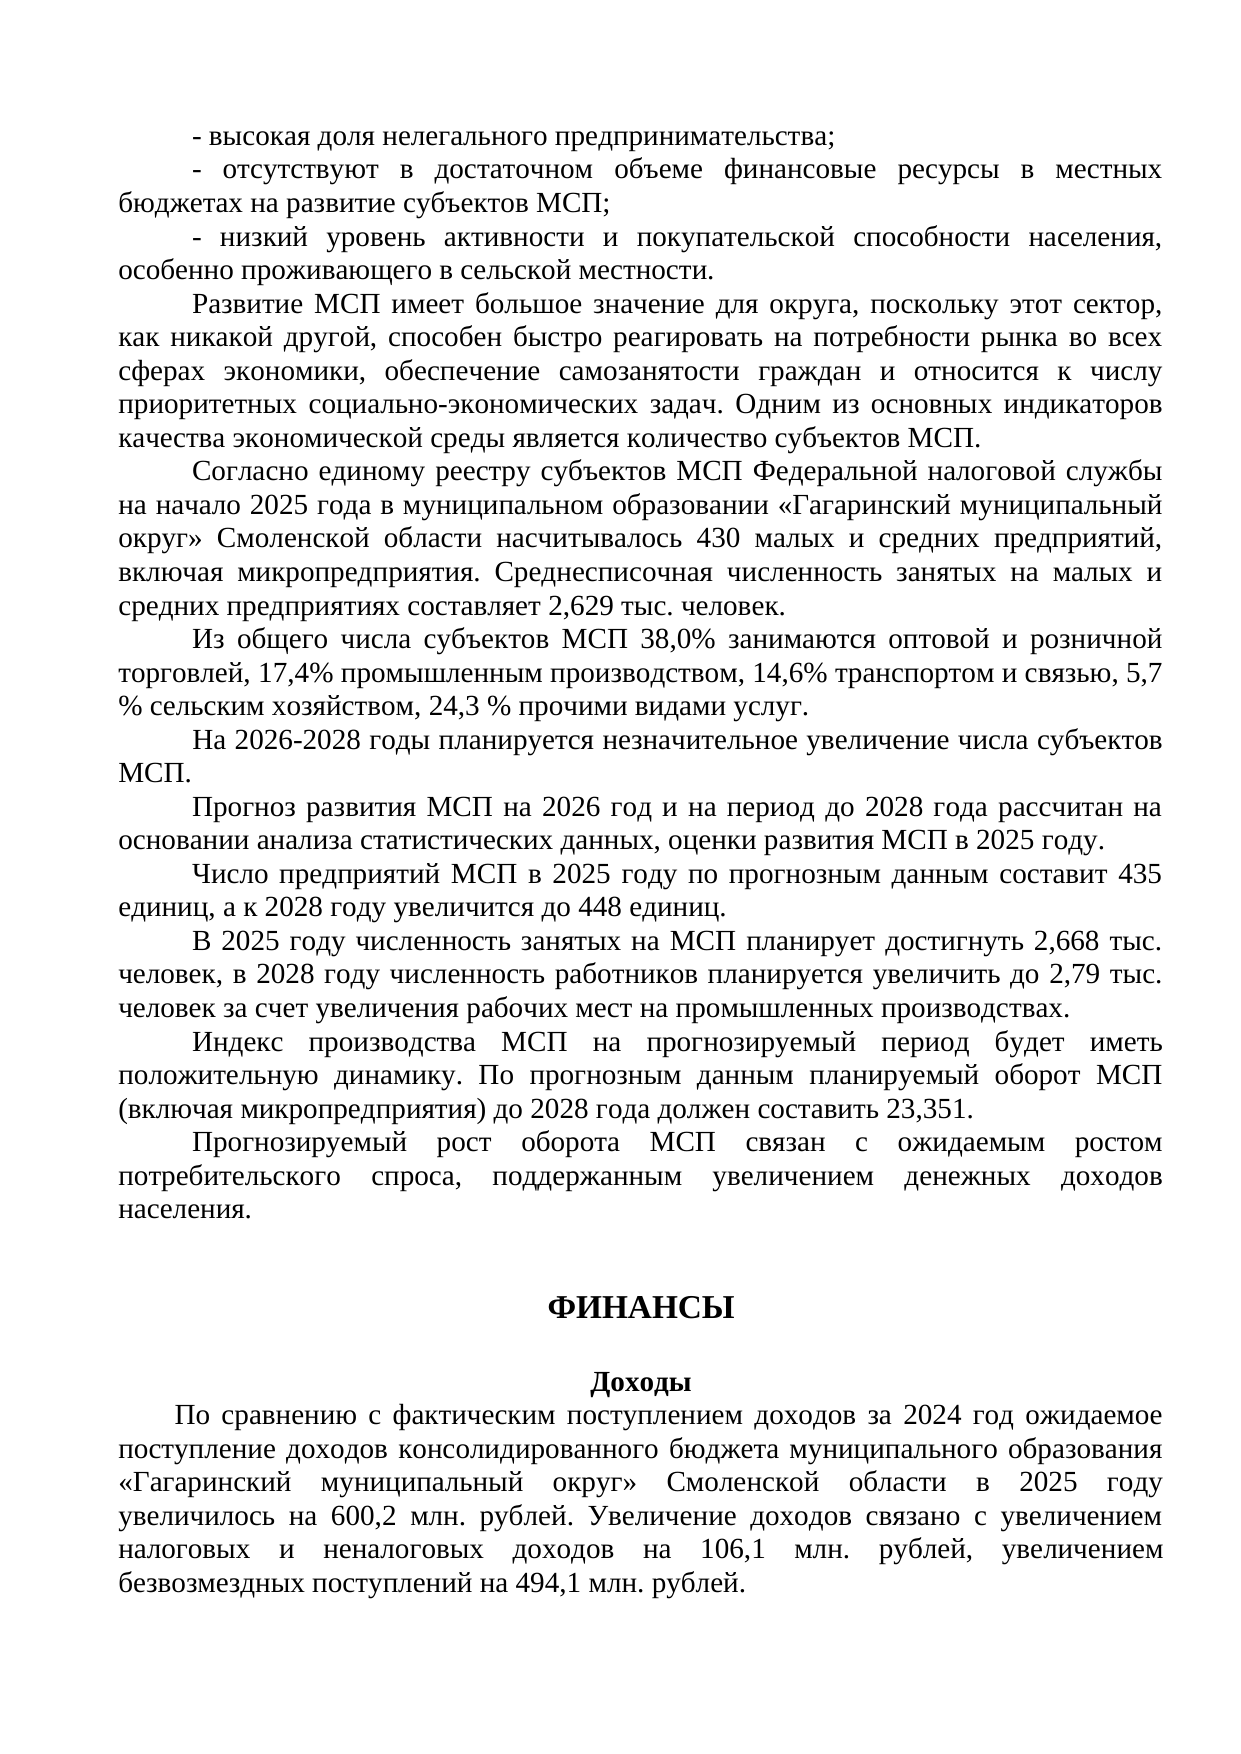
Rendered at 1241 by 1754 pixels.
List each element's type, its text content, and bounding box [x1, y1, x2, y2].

text - отсутствуют в достаточном объеме финансовые ресурсы в местных бюджетах на развитие субъектов МСП; [118, 152, 1163, 219]
text ФИНАНСЫ [118, 1287, 1163, 1326]
text Число предприятий МСП в 2025 году по прогнозным данным составит 435 единиц, а к 2028 году увеличится до 448 единиц. [118, 856, 1163, 923]
text Доходы [118, 1364, 1163, 1397]
text Из общего числа субъектов МСП 38,0% занимаются оптовой и розничной торговлей, 17,4% промышленным производством, 14,6% транспортом и связью, 5,7 % сельским хозяйством, 24,3 % прочими видами услуг. [118, 621, 1163, 722]
text Согласно единому реестру субъектов МСП Федеральной налоговой службы на начало 2025 года в муниципальном образовании «Гагаринский муниципальный округ» Смоленской области насчитывалось 430 малых и средних предприятий, включая микропредприятия. Среднесписочная численность занятых на малых и средних предприятиях составляет 2,629 тыс. человек. [118, 453, 1163, 621]
text - низкий уровень активности и покупательской способности населения, особенно проживающего в сельской местности. [118, 219, 1163, 286]
text Развитие МСП имеет большое значение для округа, поскольку этот сектор, как никакой другой, способен быстро реагировать на потребности рынка во всех сферах экономики, обеспечение самозанятости граждан и относится к числу приоритетных социально-экономических задач. Одним из основных индикаторов качества экономической среды является количество субъектов МСП. [118, 286, 1163, 453]
text Прогноз развития МСП на 2026 год и на период до 2028 года рассчитан на основании анализа статистических данных, оценки развития МСП в 2025 году. [118, 789, 1163, 856]
text - высокая доля нелегального предпринимательства; [118, 118, 1163, 152]
text Прогнозируемый рост оборота МСП связан с ожидаемым ростом потребительского спроса, поддержанным увеличением денежных доходов населения. [118, 1124, 1163, 1225]
text В 2025 году численность занятых на МСП планирует достигнуть 2,668 тыс. человек, в 2028 году численность работников планируется увеличить до 2,79 тыс. человек за счет увеличения рабочих мест на промышленных производствах. [118, 923, 1163, 1024]
text По сравнению с фактическим поступлением доходов за 2024 год ожидаемое поступление доходов консолидированного бюджета муниципального образования «Гагаринский муниципальный округ» Смоленской области в 2025 году увеличилось на 600,2 млн. рублей. Увеличение доходов связано с увеличением налоговых и неналоговых доходов на 106,1 млн. рублей, увеличением безвозмездных поступлений на 494,1 млн. рублей. [118, 1397, 1163, 1599]
text На 2026-2028 годы планируется незначительное увеличение числа субъектов МСП. [118, 722, 1163, 789]
text Индекс производства МСП на прогнозируемый период будет иметь положительную динамику. По прогнозным данным планируемый оборот МСП (включая микропредприятия) до 2028 года должен составить 23,351. [118, 1024, 1163, 1124]
